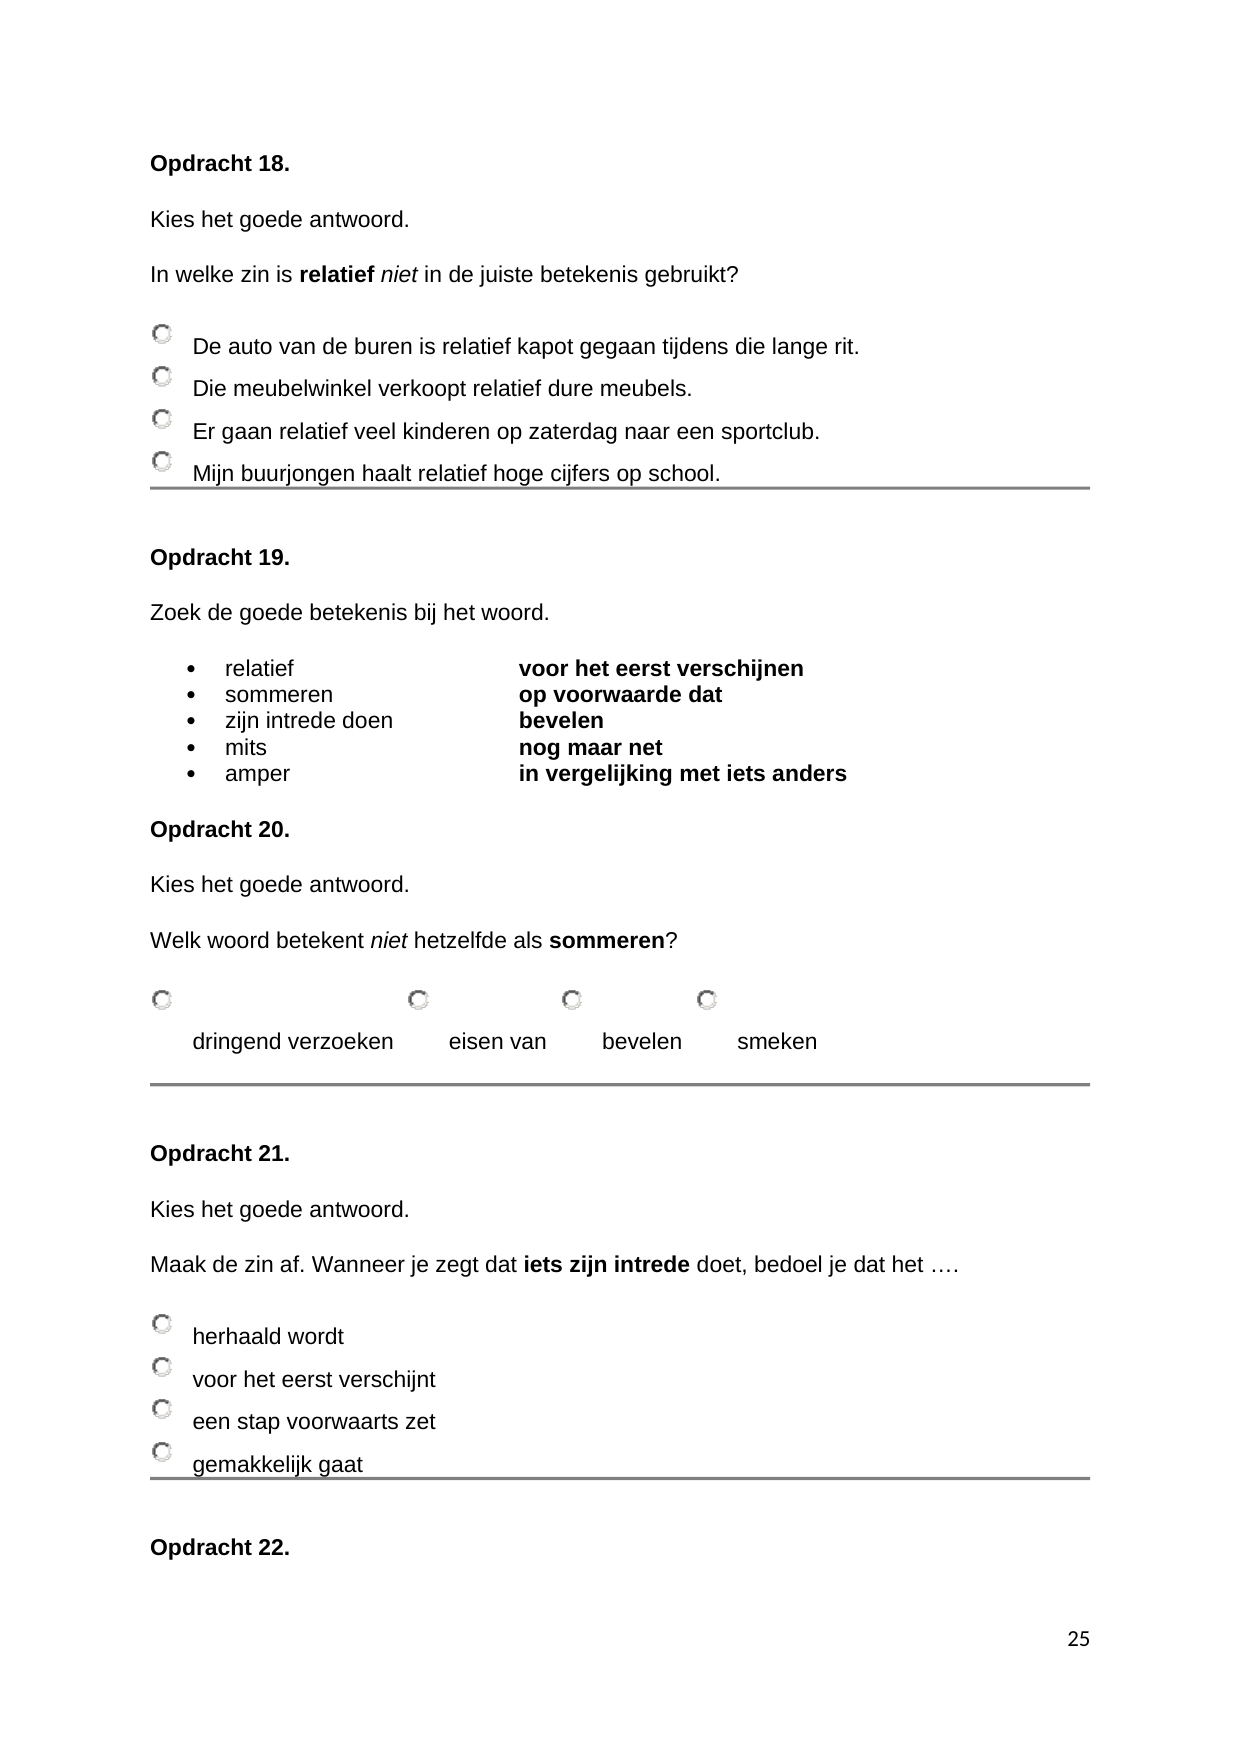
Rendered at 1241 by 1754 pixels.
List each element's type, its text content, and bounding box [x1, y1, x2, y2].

text herhaald wordt [150, 1307, 1090, 1349]
text In welke zin is relatief niet in de juiste betekenis gebruikt? [150, 261, 1090, 287]
text Opdracht 18. [150, 150, 1090, 176]
list mits nog maar net [187, 734, 1090, 760]
list zijn intrede doen bevelen [187, 707, 1090, 734]
text dringend verzoeken eisen van bevelen smeken [150, 982, 1090, 1054]
text Maak de zin af. Wanneer je zegt dat iets zijn intrede doet, bedoel je dat het …. [150, 1251, 1090, 1278]
text Opdracht 21. [150, 1140, 1090, 1167]
text De auto van de buren is relatief kapot gegaan tijdens die lange rit. [150, 317, 1090, 359]
text Opdracht 22. [150, 1534, 1090, 1560]
text Welk woord betekent niet hetzelfde als sommeren? [150, 927, 1090, 953]
text Er gaan relatief veel kinderen op zaterdag naar een sportclub. [150, 402, 1090, 444]
list sommeren op voorwaarde dat [187, 681, 1090, 707]
list amper in vergelijking met iets anders [187, 760, 1090, 787]
list relatief voor het eerst verschijnen [187, 655, 1090, 681]
text voor het eerst verschijnt [150, 1349, 1090, 1392]
text Kies het goede antwoord. [150, 206, 1090, 232]
text Mijn buurjongen haalt relatief hoge cijfers op school. [150, 444, 1090, 486]
text Kies het goede antwoord. [150, 1196, 1090, 1222]
text Opdracht 19. [150, 544, 1090, 570]
text Opdracht 20. [150, 816, 1090, 842]
text gemakkelijk gaat [150, 1434, 1090, 1476]
text Zoek de goede betekenis bij het woord. [150, 599, 1090, 626]
text Die meubelwinkel verkoopt relatief dure meubels. [150, 359, 1090, 402]
text Kies het goede antwoord. [150, 871, 1090, 898]
text een stap voorwaarts zet [150, 1392, 1090, 1434]
